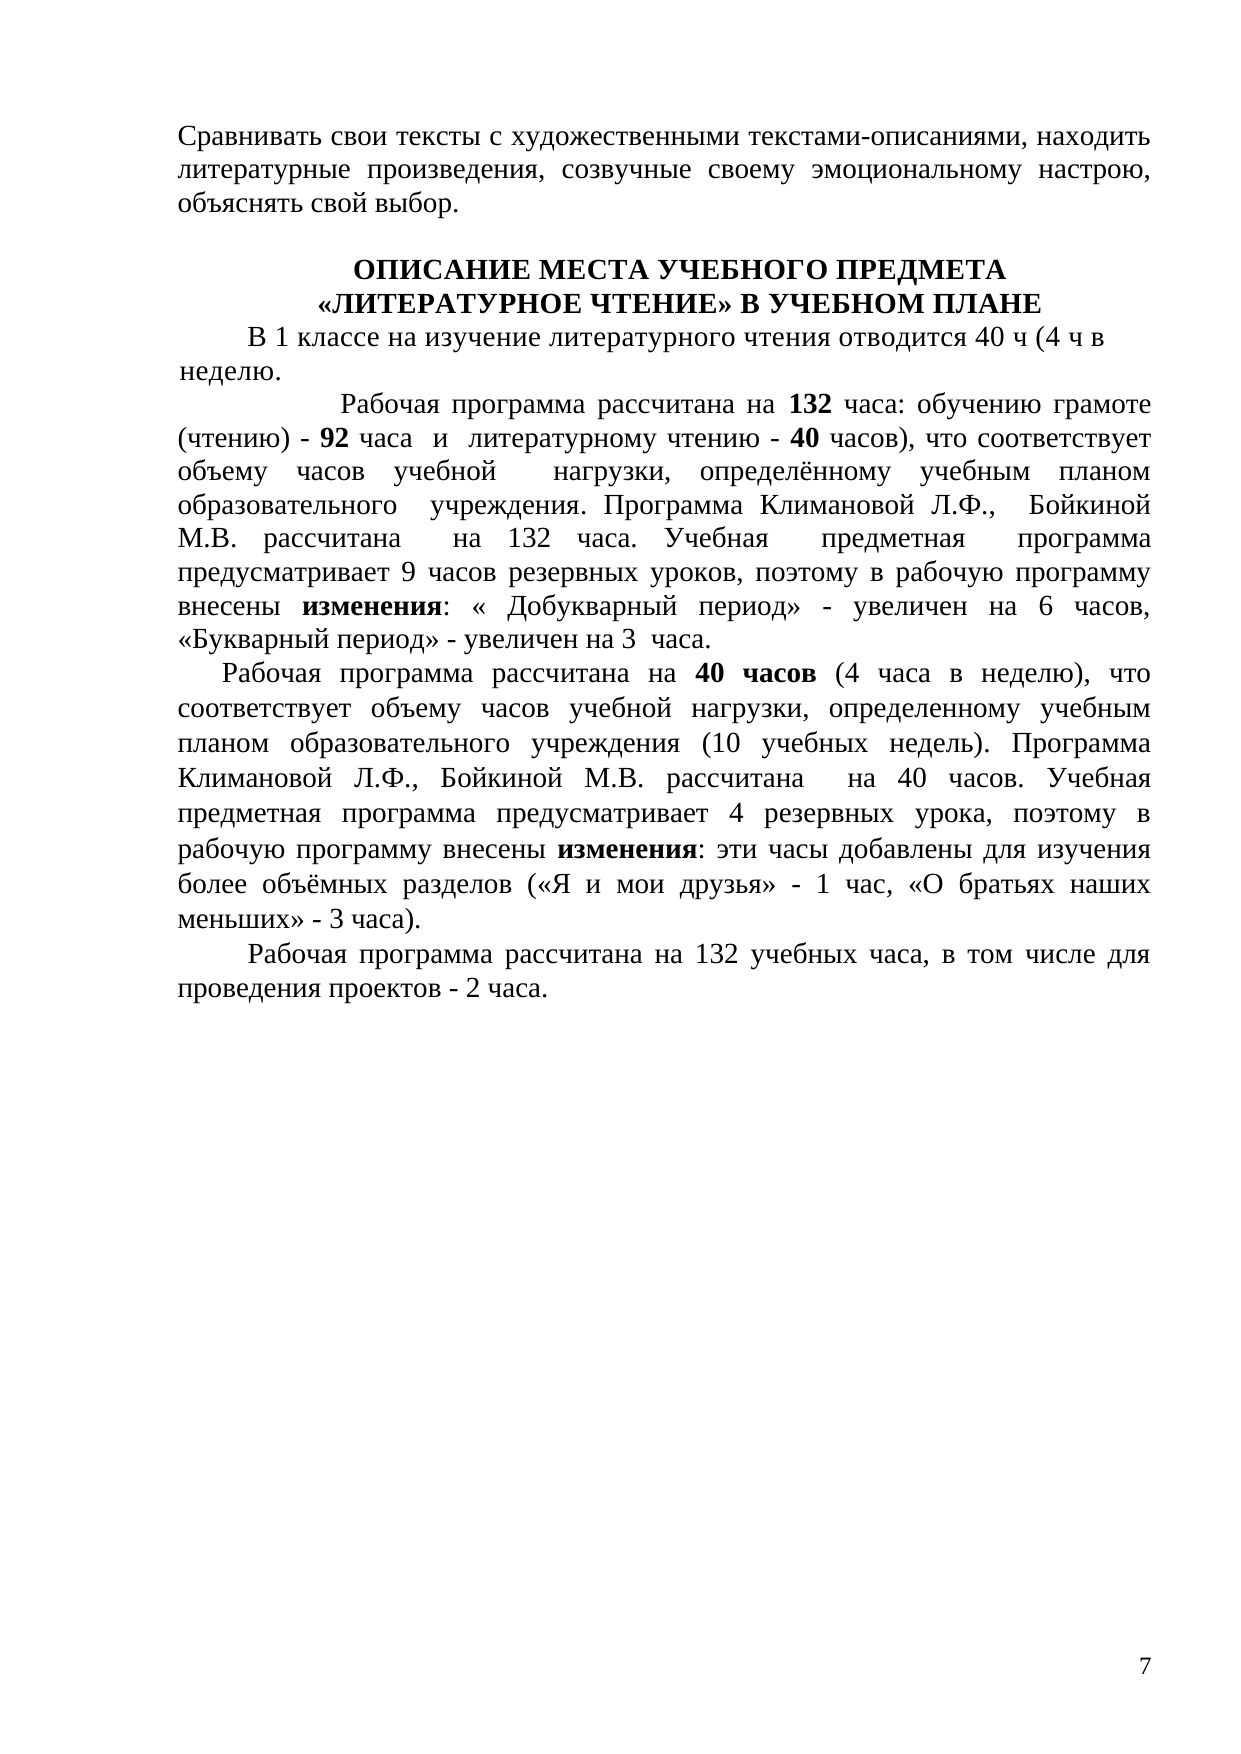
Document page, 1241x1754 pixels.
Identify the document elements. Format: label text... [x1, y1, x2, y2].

text «ЛИТЕРАТУРНОЕ ЧТЕНИЕ» В УЧЕБНОМ ПЛАНЕ [179, 286, 1152, 319]
text Рабочая программа рассчитана на 40 часов (4 часа в неделю), что соответствует объему часов учебной нагрузки, определенному учебным планом образовательного учреждения (10 учебных недель). Программа Климановой Л.Ф., Бойкиной М.В. рассчитана на 40 часов. Учебная предметная программа предусматривает 4 резервных урока, поэтому в рабочую программу внесены изменения: эти часы добавлены для изучения более объёмных разделов («Я и мои друзья» - 1 час, «О братьях наших меньших» - 3 часа). [177, 655, 1152, 935]
text В 1 классе на изучение литературного чтения отводится 40 ч (4 ч в неделю. [179, 319, 1152, 386]
text ОПИСАНИЕ МЕСТА УЧЕБНОГО ПРЕДМЕТА [179, 252, 1152, 286]
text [177, 118, 1152, 219]
text Рабочая программа рассчитана на 132 учебных часа, в том числе для проведения проектов - 2 часа. [177, 936, 1152, 1003]
text Рабочая программа рассчитана на 132 часа: обучению грамоте (чтению) - 92 часа и литературному чтению - 40 часов), что соответствует объему часов учебной нагрузки, определённому учебным планом образовательного учреждения. Программа Климановой Л.Ф., Бойкиной М.В. рассчитана на 132 часа. Учебная предметная программа предусматривает 9 часов резервных уроков, поэтому в рабочую программу внесены изменения: « Добукварный период» - увеличен на 6 часов, «Букварный период» - увеличен на 3 часа. [177, 386, 1152, 655]
